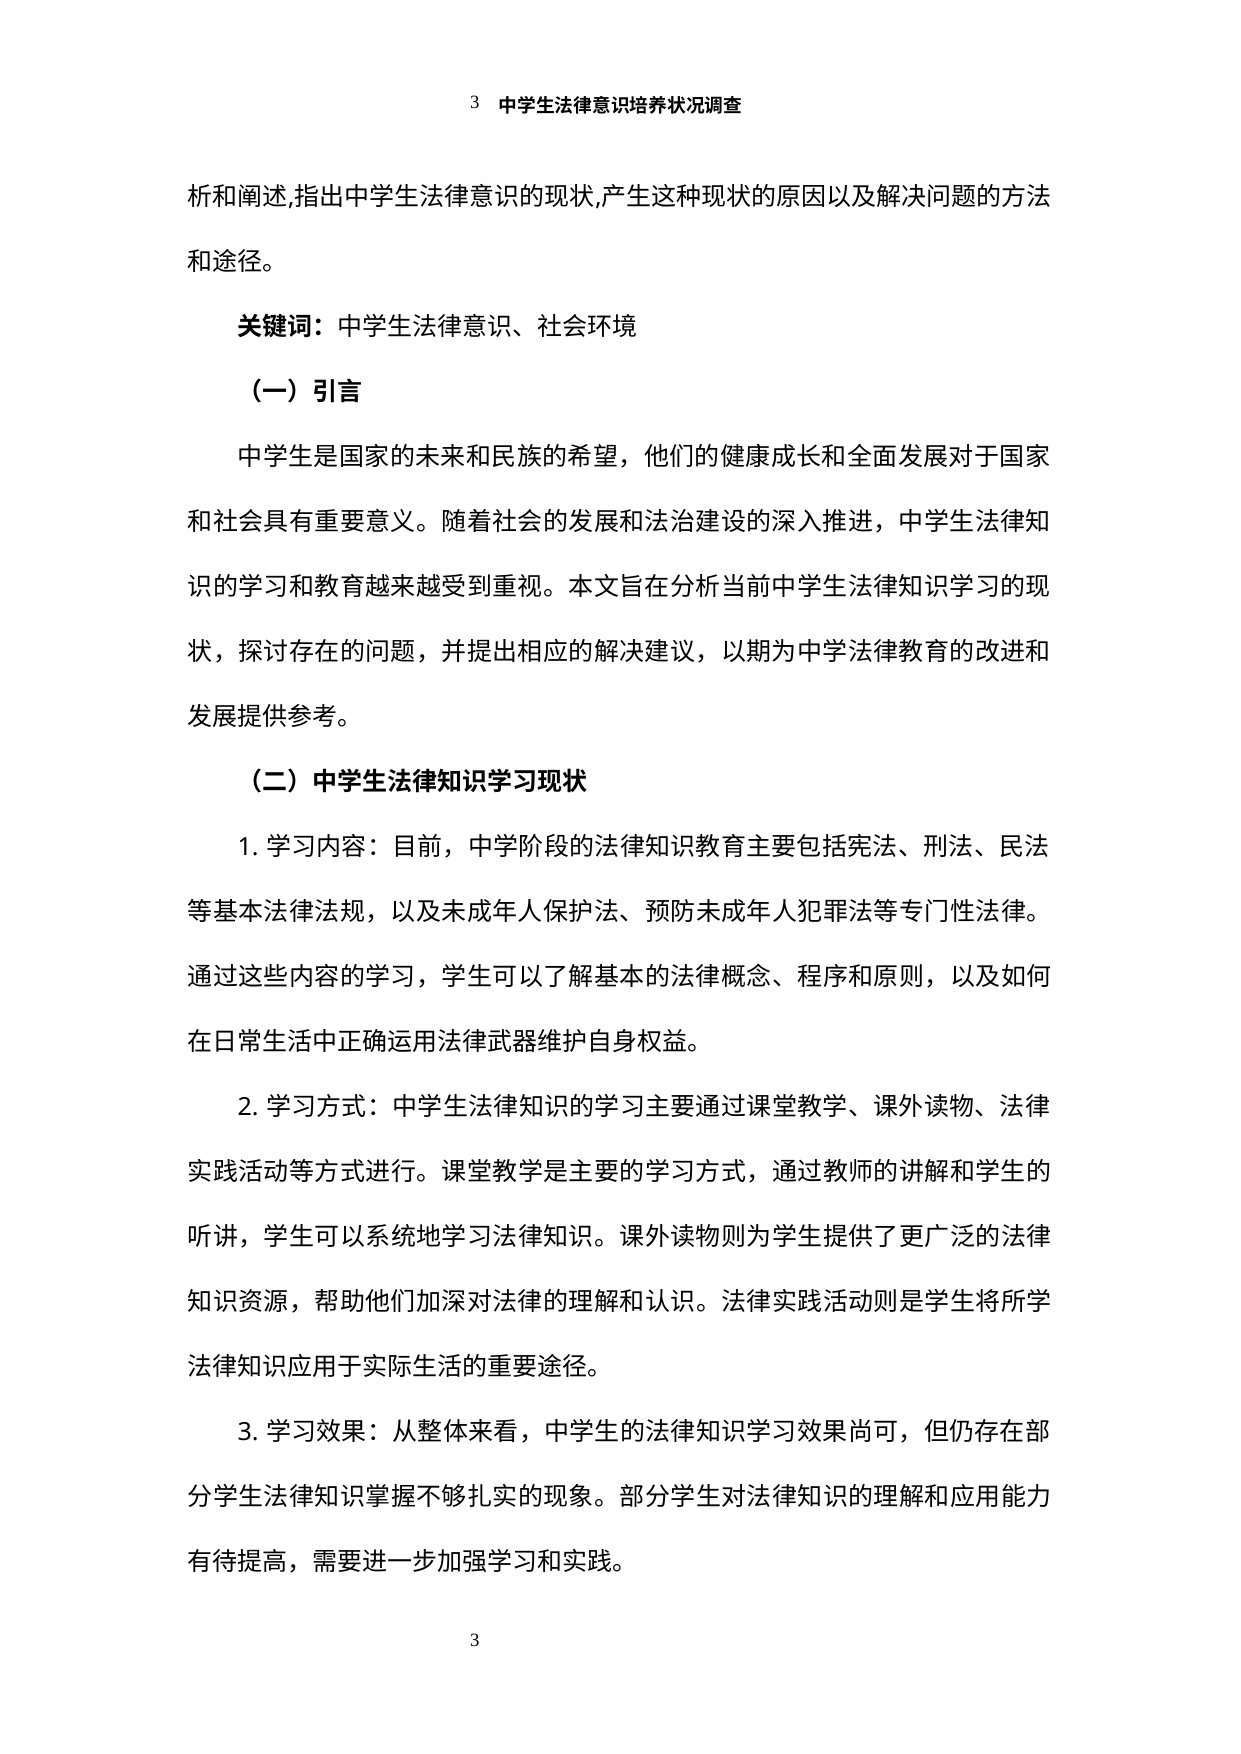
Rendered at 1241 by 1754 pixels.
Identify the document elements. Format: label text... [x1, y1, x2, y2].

text 3. 学习效果：从整体来看，中学生的法律知识学习效果尚可，但仍存在部分学生法律知识掌握不够扎实的现象。部分学生对法律知识的理解和应用能力有待提高，需要进一步加强学习和实践。 [187, 1397, 1053, 1592]
text 关键词：中学生法律意识、社会环境 [187, 292, 1053, 357]
text 中学生是国家的未来和民族的希望，他们的健康成长和全面发展对于国家和社会具有重要意义。随着社会的发展和法治建设的深入推进，中学生法律知识的学习和教育越来越受到重视。本文旨在分析当前中学生法律知识学习的现状，探讨存在的问题，并提出相应的解决建议，以期为中学法律教育的改进和发展提供参考。 [187, 422, 1053, 747]
text （一）引言 [187, 357, 1053, 422]
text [187, 162, 1053, 292]
text 2. 学习方式：中学生法律知识的学习主要通过课堂教学、课外读物、法律实践活动等方式进行。课堂教学是主要的学习方式，通过教师的讲解和学生的听讲，学生可以系统地学习法律知识。课外读物则为学生提供了更广泛的法律知识资源，帮助他们加深对法律的理解和认识。法律实践活动则是学生将所学法律知识应用于实际生活的重要途径。 [187, 1072, 1053, 1397]
text 1. 学习内容：目前，中学阶段的法律知识教育主要包括宪法、刑法、民法等基本法律法规，以及未成年人保护法、预防未成年人犯罪法等专门性法律。通过这些内容的学习，学生可以了解基本的法律概念、程序和原则，以及如何在日常生活中正确运用法律武器维护自身权益。 [187, 812, 1053, 1072]
text （二）中学生法律知识学习现状 [187, 747, 1053, 812]
